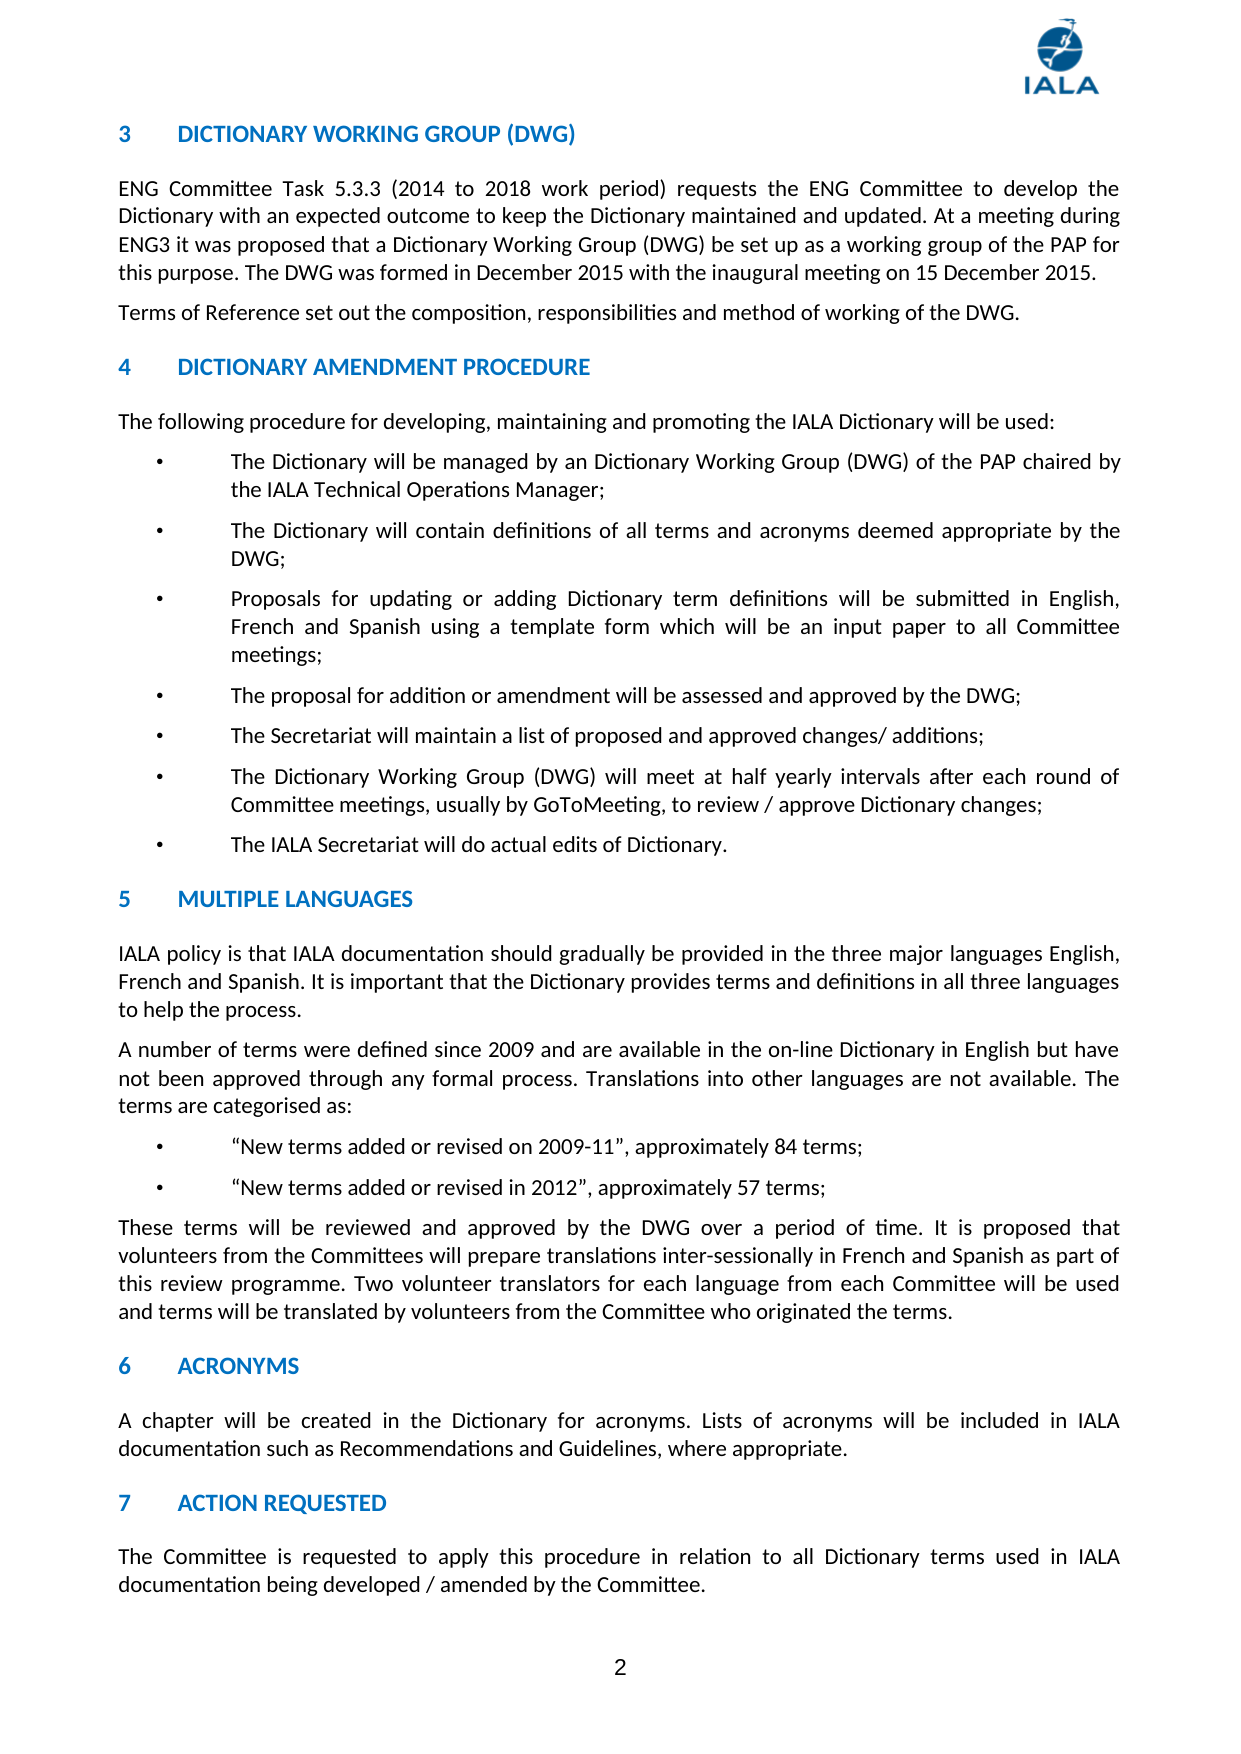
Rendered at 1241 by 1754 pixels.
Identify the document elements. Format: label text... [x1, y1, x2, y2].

list The Secretariat will maintain a list of proposed and approved changes/ additions; [156, 721, 1122, 749]
text The following procedure for developing, maintaining and promoting the IALA Dictionary will be used: [118, 407, 1122, 435]
subtitle Acronyms [118, 1350, 1122, 1381]
list “New terms added or revised on 2009-11”, approximately 84 terms; [156, 1132, 1122, 1160]
list The proposal for addition or amendment will be assessed and approved by the DWG; [156, 681, 1122, 709]
list The IALA Secretariat will do actual edits of Dictionary. [156, 831, 1122, 858]
text IALA policy is that IALA documentation should gradually be provided in the three major languages English, French and Spanish. It is important that the Dictionary provides terms and definitions in all three languages to help the process. [118, 939, 1122, 1023]
picture [1008, 11, 1112, 111]
subtitle Action requested [118, 1487, 1122, 1517]
text These terms will be reviewed and approved by the DWG over a period of time. It is proposed that volunteers from the Committees will prepare translations inter-sessionally in French and Spanish as part of this review programme. Two volunteer translators for each language from each Committee will be used and terms will be translated by volunteers from the Committee who originated the terms. [118, 1213, 1122, 1325]
subtitle Multiple Languages [118, 883, 1122, 914]
text ENG Committee Task 5.3.3 (2014 to 2018 work period) requests the ENG Committee to develop the Dictionary with an expected outcome to keep the Dictionary maintained and updated. At a meeting during ENG3 it was proposed that a Dictionary Working Group (DWG) be set up as a working group of the PAP for this purpose. The DWG was formed in December 2015 with the inaugural meeting on 15 December 2015. [118, 174, 1122, 286]
text A number of terms were defined since 2009 and are available in the on-line Dictionary in English but have not been approved through any formal process. Translations into other languages are not available. The terms are categorised as: [118, 1036, 1122, 1120]
list The Dictionary will contain definitions of all terms and acronyms deemed appropriate by the DWG; [156, 516, 1122, 572]
text Terms of Reference set out the composition, responsibilities and method of working of the DWG. [118, 298, 1122, 326]
list “New terms added or revised in 2012”, approximately 57 terms; [156, 1173, 1122, 1201]
list The Dictionary Working Group (DWG) will meet at half yearly intervals after each round of Committee meetings, usually by GoToMeeting, to review / approve Dictionary changes; [156, 762, 1122, 818]
subtitle Dictionary amendment procedure [118, 351, 1122, 382]
list Proposals for updating or adding Dictionary term definitions will be submitted in English, French and Spanish using a template form which will be an input paper to all Committee meetings; [156, 584, 1122, 668]
list The Dictionary will be managed by an Dictionary Working Group (DWG) of the PAP chaired by the IALA Technical Operations Manager; [156, 447, 1122, 503]
text A chapter will be created in the Dictionary for acronyms. Lists of acronyms will be included in IALA documentation such as Recommendations and Guidelines, where appropriate. [118, 1406, 1122, 1462]
subtitle Dictionary Working Group (DWG) [118, 118, 1122, 149]
text The Committee is requested to apply this procedure in relation to all Dictionary terms used in IALA documentation being developed / amended by the Committee. [118, 1542, 1122, 1598]
